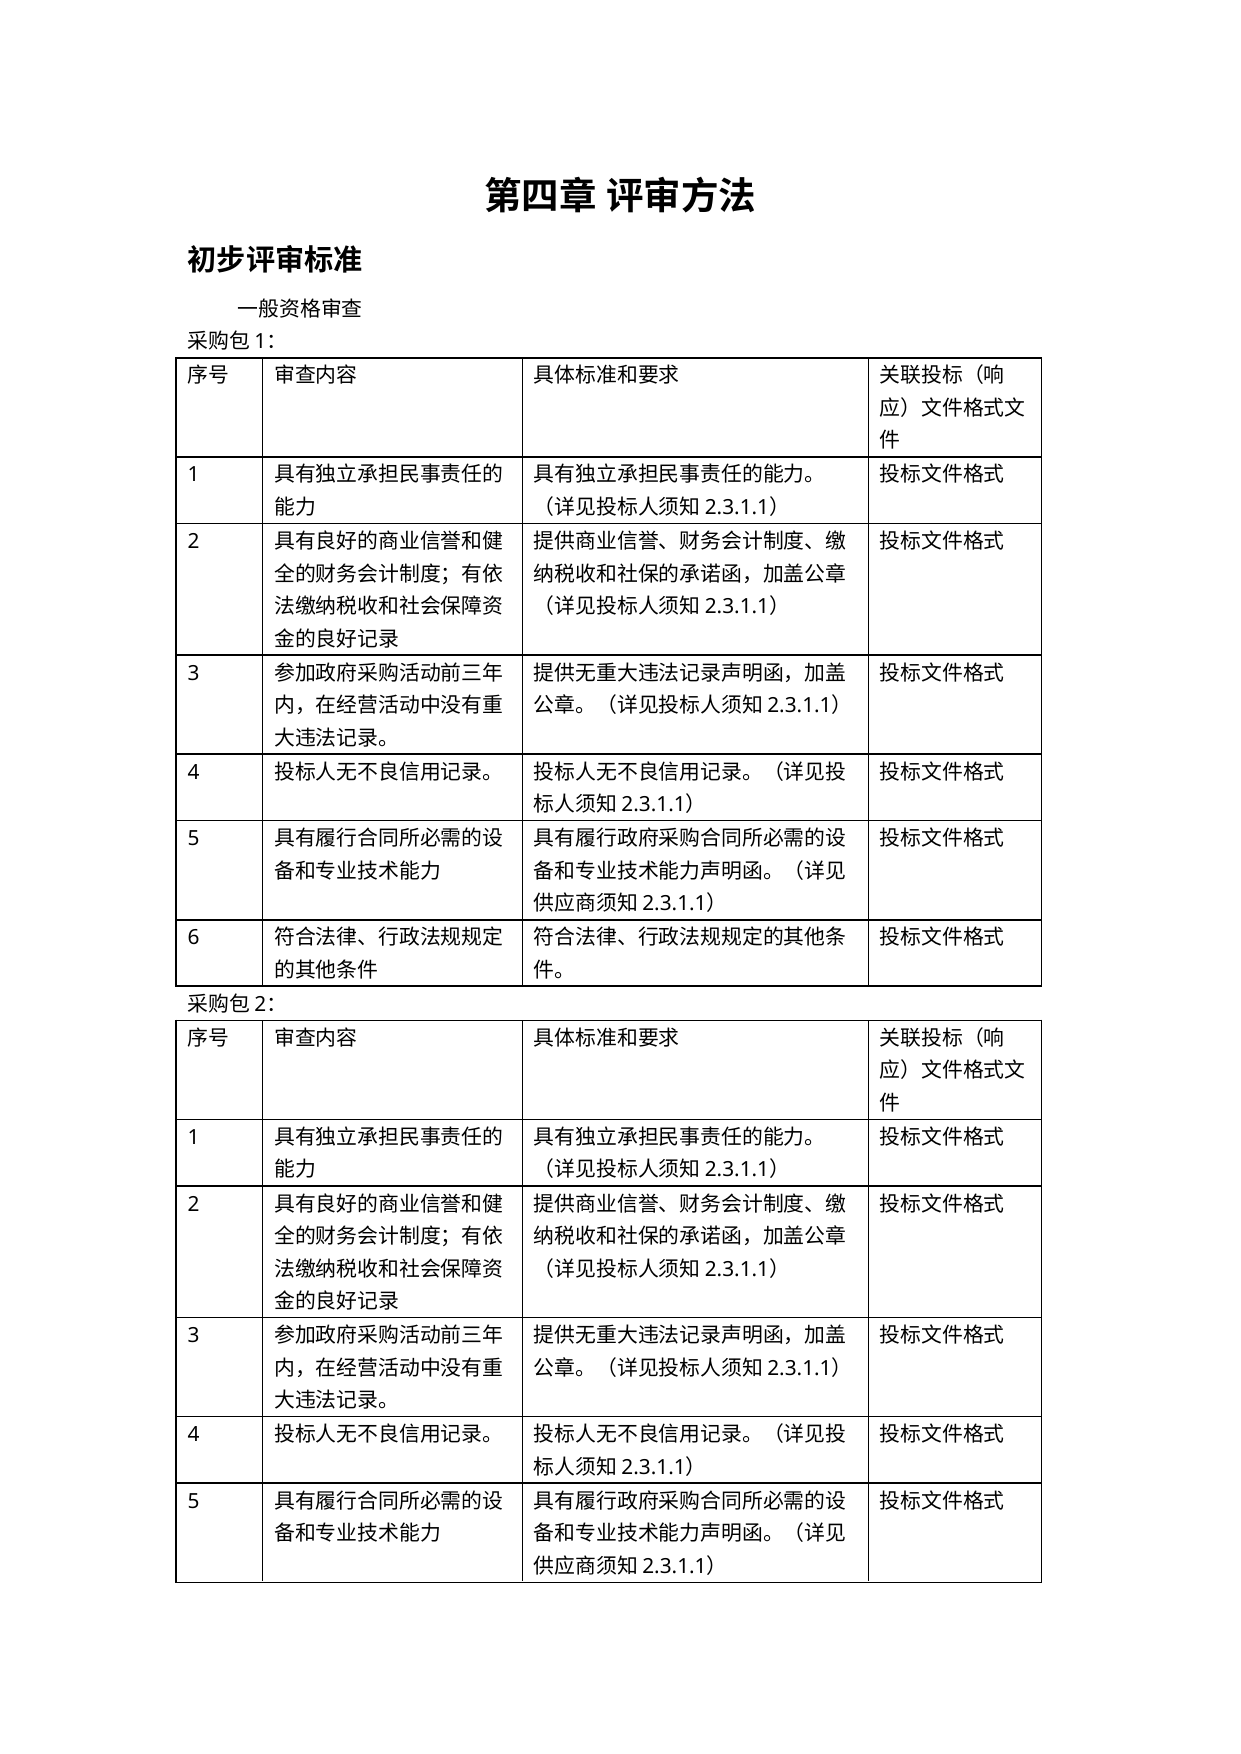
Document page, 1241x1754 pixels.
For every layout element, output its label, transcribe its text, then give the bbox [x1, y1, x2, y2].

table_cell 符合法律、行政法规规定的其他条件。 [523, 921, 868, 985]
table_cell 3 [177, 1318, 262, 1416]
table_cell 投标文件格式 [869, 1484, 1041, 1581]
table_cell 6 [177, 921, 262, 985]
table_cell 2 [177, 1187, 262, 1317]
table_cell 投标文件格式 [869, 921, 1041, 985]
table_cell 投标人无不良信用记录。 [263, 755, 522, 820]
table_cell 1 [177, 1120, 262, 1185]
table_header 关联投标（响应）文件格式文件 [869, 1021, 1041, 1118]
table_cell 具有良好的商业信誉和健全的财务会计制度；有依法缴纳税收和社会保障资金的良好记录 [263, 1187, 522, 1317]
table_header 关联投标（响应）文件格式文件 [869, 359, 1041, 456]
table_cell 4 [177, 755, 262, 820]
table_header 序号 [177, 1021, 262, 1118]
table_cell 投标文件格式 [869, 458, 1041, 523]
text 一般资格审查 [187, 292, 1053, 324]
table_cell 5 [177, 1484, 262, 1581]
table_cell 投标文件格式 [869, 755, 1041, 820]
table_header 审查内容 [263, 1021, 522, 1118]
table_cell 投标人无不良信用记录。 [263, 1417, 522, 1482]
table_cell 具有独立承担民事责任的能力 [263, 458, 522, 523]
table_cell 1 [177, 458, 262, 523]
table_cell 具有独立承担民事责任的能力 [263, 1120, 522, 1185]
table_cell 具有独立承担民事责任的能力。（详见投标人须知2.3.1.1） [523, 1120, 868, 1185]
text 采购包2： [187, 987, 1053, 1019]
table_cell 具有良好的商业信誉和健全的财务会计制度；有依法缴纳税收和社会保障资金的良好记录 [263, 524, 522, 654]
table_cell 3 [177, 656, 262, 753]
table_cell 提供无重大违法记录声明函，加盖公章。（详见投标人须知2.3.1.1） [523, 1318, 868, 1416]
table_cell 具有履行合同所必需的设备和专业技术能力 [263, 1484, 522, 1581]
table_cell 符合法律、行政法规规定的其他条件 [263, 921, 522, 985]
text 采购包1： [187, 324, 1053, 357]
text 第四章 评审方法 [187, 162, 1053, 227]
table_cell 2 [177, 524, 262, 654]
table_header 具体标准和要求 [523, 1021, 868, 1118]
table_cell 具有履行合同所必需的设备和专业技术能力 [263, 821, 522, 919]
table_cell 投标文件格式 [869, 656, 1041, 753]
table_cell 具有独立承担民事责任的能力。（详见投标人须知2.3.1.1） [523, 458, 868, 523]
table_cell 提供商业信誉、财务会计制度、缴纳税收和社保的承诺函，加盖公章（详见投标人须知2.3.1.1） [523, 524, 868, 654]
table_cell 投标文件格式 [869, 1417, 1041, 1482]
table_cell 投标人无不良信用记录。（详见投标人须知2.3.1.1） [523, 1417, 868, 1482]
text 初步评审标准 [187, 227, 1053, 292]
table_header 具体标准和要求 [523, 359, 868, 456]
table_cell 投标文件格式 [869, 1318, 1041, 1416]
table_cell 投标文件格式 [869, 1120, 1041, 1185]
table_cell 具有履行政府采购合同所必需的设备和专业技术能力声明函。（详见供应商须知2.3.1.1） [523, 1484, 868, 1581]
table_cell 4 [177, 1417, 262, 1482]
table_cell 投标文件格式 [869, 524, 1041, 654]
table_header 审查内容 [263, 359, 522, 456]
table_cell 参加政府采购活动前三年内，在经营活动中没有重大违法记录。 [263, 1318, 522, 1416]
table_cell 提供无重大违法记录声明函，加盖公章。（详见投标人须知2.3.1.1） [523, 656, 868, 753]
table_cell 投标文件格式 [869, 821, 1041, 919]
table_cell 具有履行政府采购合同所必需的设备和专业技术能力声明函。（详见供应商须知2.3.1.1） [523, 821, 868, 919]
table_cell 投标文件格式 [869, 1187, 1041, 1317]
table_cell 参加政府采购活动前三年内，在经营活动中没有重大违法记录。 [263, 656, 522, 753]
table_cell 5 [177, 821, 262, 919]
table_cell 提供商业信誉、财务会计制度、缴纳税收和社保的承诺函，加盖公章（详见投标人须知2.3.1.1） [523, 1187, 868, 1317]
table_cell 投标人无不良信用记录。（详见投标人须知2.3.1.1） [523, 755, 868, 820]
table_header 序号 [177, 359, 262, 456]
